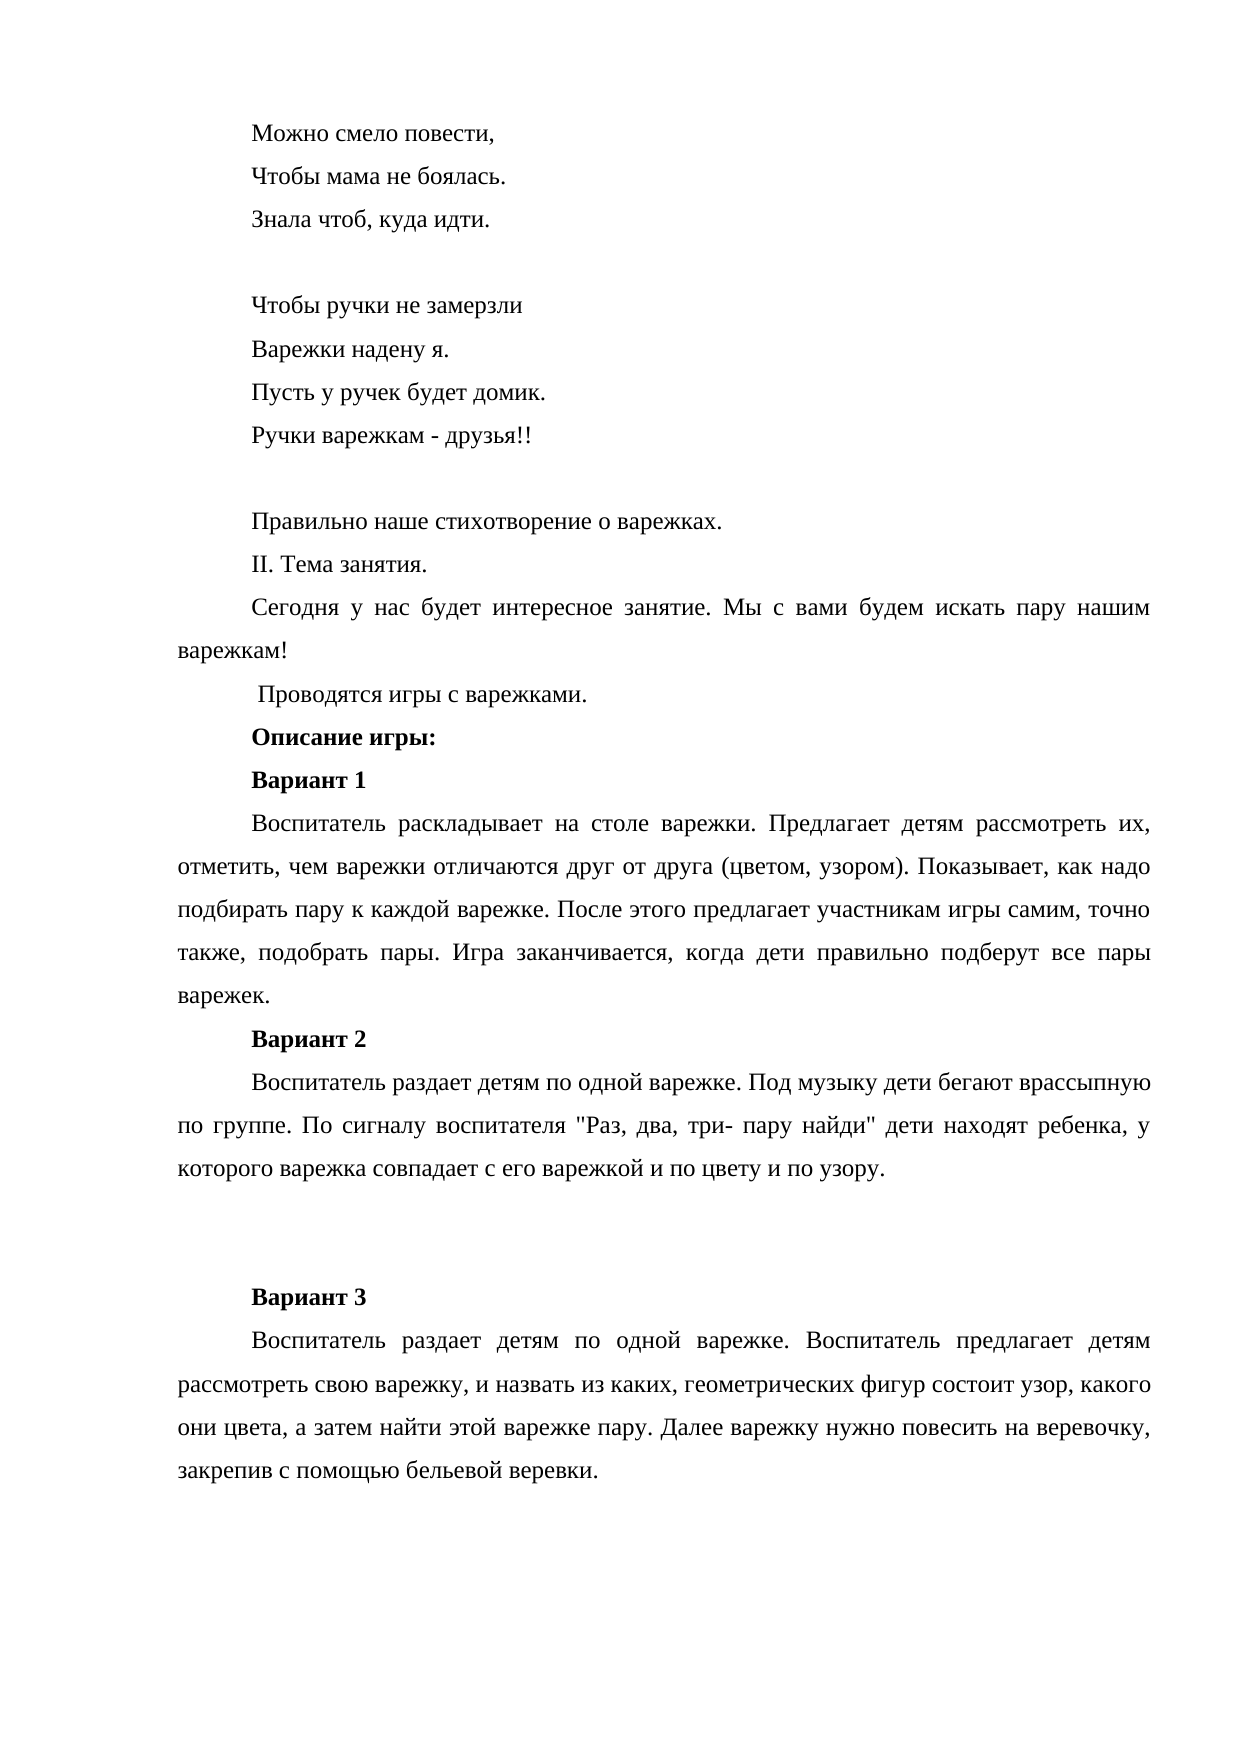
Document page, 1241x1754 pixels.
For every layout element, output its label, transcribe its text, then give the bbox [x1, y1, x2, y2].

text Вариант 1 [177, 765, 1152, 794]
text Вариант 2 [177, 1024, 1152, 1052]
text Описание игры: [177, 722, 1152, 751]
text Можно смело повести, [177, 118, 1152, 147]
text Знала чтоб, куда идти. [177, 204, 1152, 233]
text Пусть у ручек будет домик. [177, 377, 1152, 406]
text Варежки надену я. [177, 334, 1152, 362]
text Сегодня у нас будет интересное занятие. Мы с вами будем искать пару нашим варежкам! [177, 592, 1152, 664]
text Чтобы мама не боялась. [177, 161, 1152, 190]
text Воспитатель раздает детям по одной варежке. Под музыку дети бегают врассыпную по группе. По сигналу воспитателя "Раз, два, три- пару найди" дети находят ребенка, у которого варежка совпадает с его варежкой и по цвету и по узору. [177, 1067, 1152, 1182]
text Вариант 3 [177, 1282, 1152, 1311]
text Ручки варежкам - друзья!! [177, 420, 1152, 449]
text II. Тема занятия. [177, 549, 1152, 578]
text Правильно наше стихотворение о варежках. [177, 506, 1152, 535]
text Проводятся игры с варежками. [177, 679, 1152, 707]
text Воспитатель раздает детям по одной варежке. Воспитатель предлагает детям рассмотреть свою варежку, и назвать из каких, геометрических фигур состоит узор, какого они цвета, а затем найти этой варежке пару. Далее варежку нужно повесить на веревочку, закрепив с помощью бельевой веревки. [177, 1326, 1152, 1484]
text Чтобы ручки не замерзли [177, 291, 1152, 319]
text Воспитатель раскладывает на столе варежки. Предлагает детям рассмотреть их, отметить, чем варежки отличаются друг от друга (цветом, узором). Показывает, как надо подбирать пару к каждой варежке. После этого предлагает участникам игры самим, точно также, подобрать пары. Игра заканчивается, когда дети правильно подберут все пары варежек. [177, 808, 1152, 1009]
